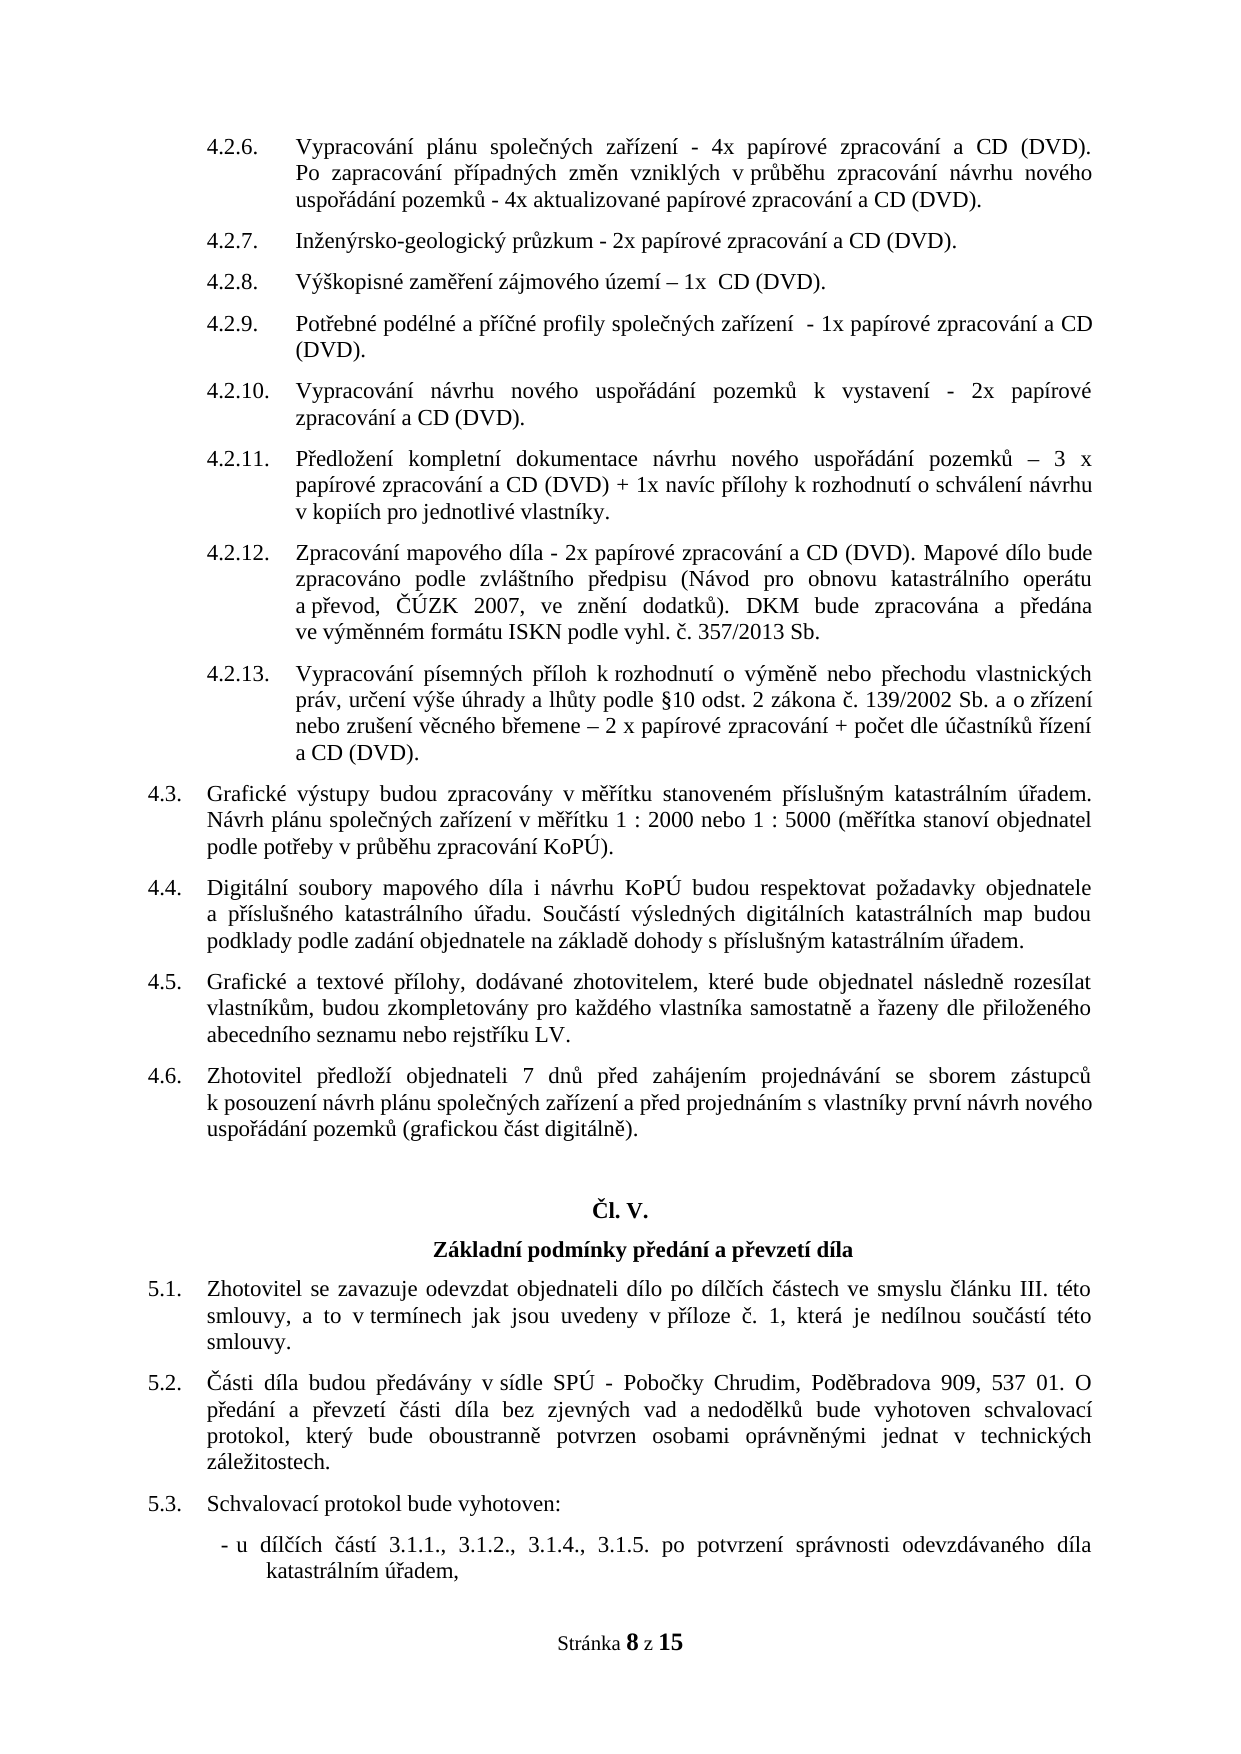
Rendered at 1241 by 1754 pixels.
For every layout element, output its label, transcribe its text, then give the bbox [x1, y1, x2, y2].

list Digitální soubory mapového díla i návrhu KoPÚ budou respektovat požadavky objednatele a příslušného katastrálního úřadu. Součástí výsledných digitálních katastrálních map budou podklady podle zadání objednatele na základě dohody s příslušným katastrálním úřadem. [148, 874, 1093, 953]
list Vypracování návrhu nového uspořádání pozemků k vystavení - 2x papírové zpracování a CD (DVD). [207, 377, 1093, 430]
subtitle Základní podmínky předání a převzetí díla [148, 1236, 1093, 1263]
list Grafické a textové přílohy, dodávané zhotovitelem, které bude objednatel následně rozesílat vlastníkům, budou zkompletovány pro každého vlastníka samostatně a řazeny dle přiloženého abecedního seznamu nebo rejstříku LV. [148, 968, 1093, 1047]
list Grafické výstupy budou zpracovány v měřítku stanoveném příslušným katastrálním úřadem. Návrh plánu společných zařízení v měřítku 1 : 2000 nebo 1 : 5000 (měřítka stanoví objednatel podle potřeby v průběhu zpracování KoPÚ). [148, 780, 1093, 859]
list Zhotovitel se zavazuje odevzdat objednateli dílo po dílčích částech ve smyslu článku III. této smlouvy, a to v termínech jak jsou uvedeny v příloze č. 1, která je nedílnou součástí této smlouvy. [148, 1275, 1093, 1354]
list Výškopisné zaměření zájmového území – 1x CD (DVD). [207, 268, 1093, 295]
text Čl. V. [148, 1198, 1093, 1224]
list Zpracování mapového díla - 2x papírové zpracování a CD (DVD). Mapové dílo bude zpracováno podle zvláštního předpisu (Návod pro obnovu katastrálního operátu a převod, ČÚZK 2007, ve znění dodatků). DKM bude zpracována a předána ve výměnném formátu ISKN podle vyhl. č. 357/2013 Sb. [207, 539, 1093, 644]
list Předložení kompletní dokumentace návrhu nového uspořádání pozemků – 3 x papírové zpracování a CD (DVD) + 1x navíc přílohy k rozhodnutí o schválení návrhu v kopiích pro jednotlivé vlastníky. [207, 445, 1093, 524]
list Části díla budou předávány v sídle SPÚ - Pobočky Chrudim, Poděbradova 909, 537 01. O předání a převzetí části díla bez zjevných vad a nedodělků bude vyhotoven schvalovací protokol, který bude oboustranně potvrzen osobami oprávněnými jednat v technických záležitostech. [148, 1369, 1093, 1475]
list - u dílčích částí 3.1.1., 3.1.2., 3.1.4., 3.1.5. po potvrzení správnosti odevzdávaného díla katastrálním úřadem, [163, 1531, 1093, 1584]
list Vypracování plánu společných zařízení - 4x papírové zpracování a CD (DVD). Po zapracování případných změn vzniklých v průběhu zpracování návrhu nového uspořádání pozemků - 4x aktualizované papírové zpracování a CD (DVD). [207, 133, 1093, 212]
list Schvalovací protokol bude vyhotoven: [148, 1490, 1093, 1516]
list Inženýrsko-geologický průzkum - 2x papírové zpracování a CD (DVD). [207, 227, 1093, 253]
list Zhotovitel předloží objednateli 7 dnů před zahájením projednávání se sborem zástupců k posouzení návrh plánu společných zařízení a před projednáním s vlastníky první návrh nového uspořádání pozemků (grafickou část digitálně). [148, 1062, 1093, 1141]
list Potřebné podélné a příčné profily společných zařízení - 1x papírové zpracování a CD (DVD). [207, 310, 1093, 362]
list Vypracování písemných příloh k rozhodnutí o výměně nebo přechodu vlastnických práv, určení výše úhrady a lhůty podle §10 odst. 2 zákona č. 139/2002 Sb. a o zřízení nebo zrušení věcného břemene – 2 x papírové zpracování + počet dle účastníků řízení a CD (DVD). [207, 659, 1093, 765]
